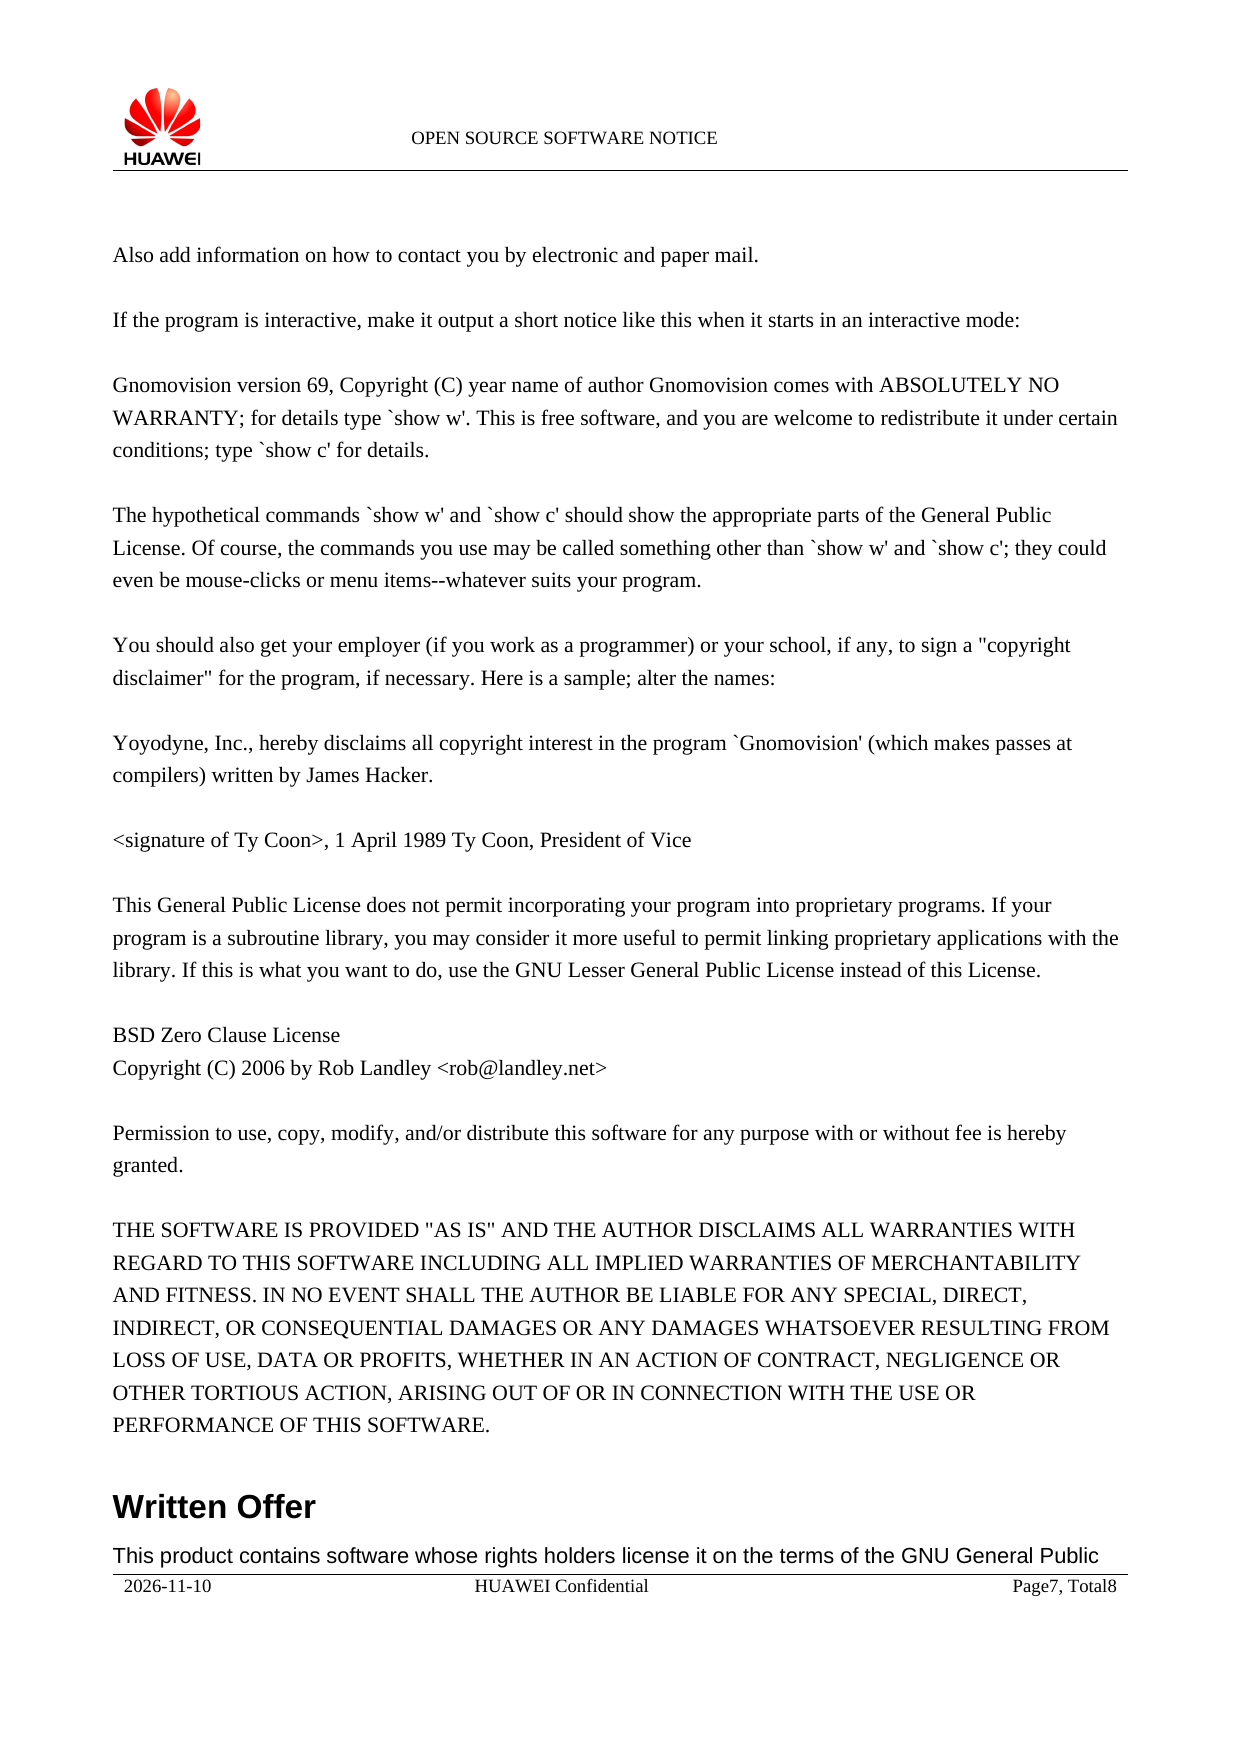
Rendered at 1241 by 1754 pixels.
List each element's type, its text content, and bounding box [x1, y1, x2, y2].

text Written Offer [112, 1474, 1128, 1539]
picture [124, 88, 201, 165]
